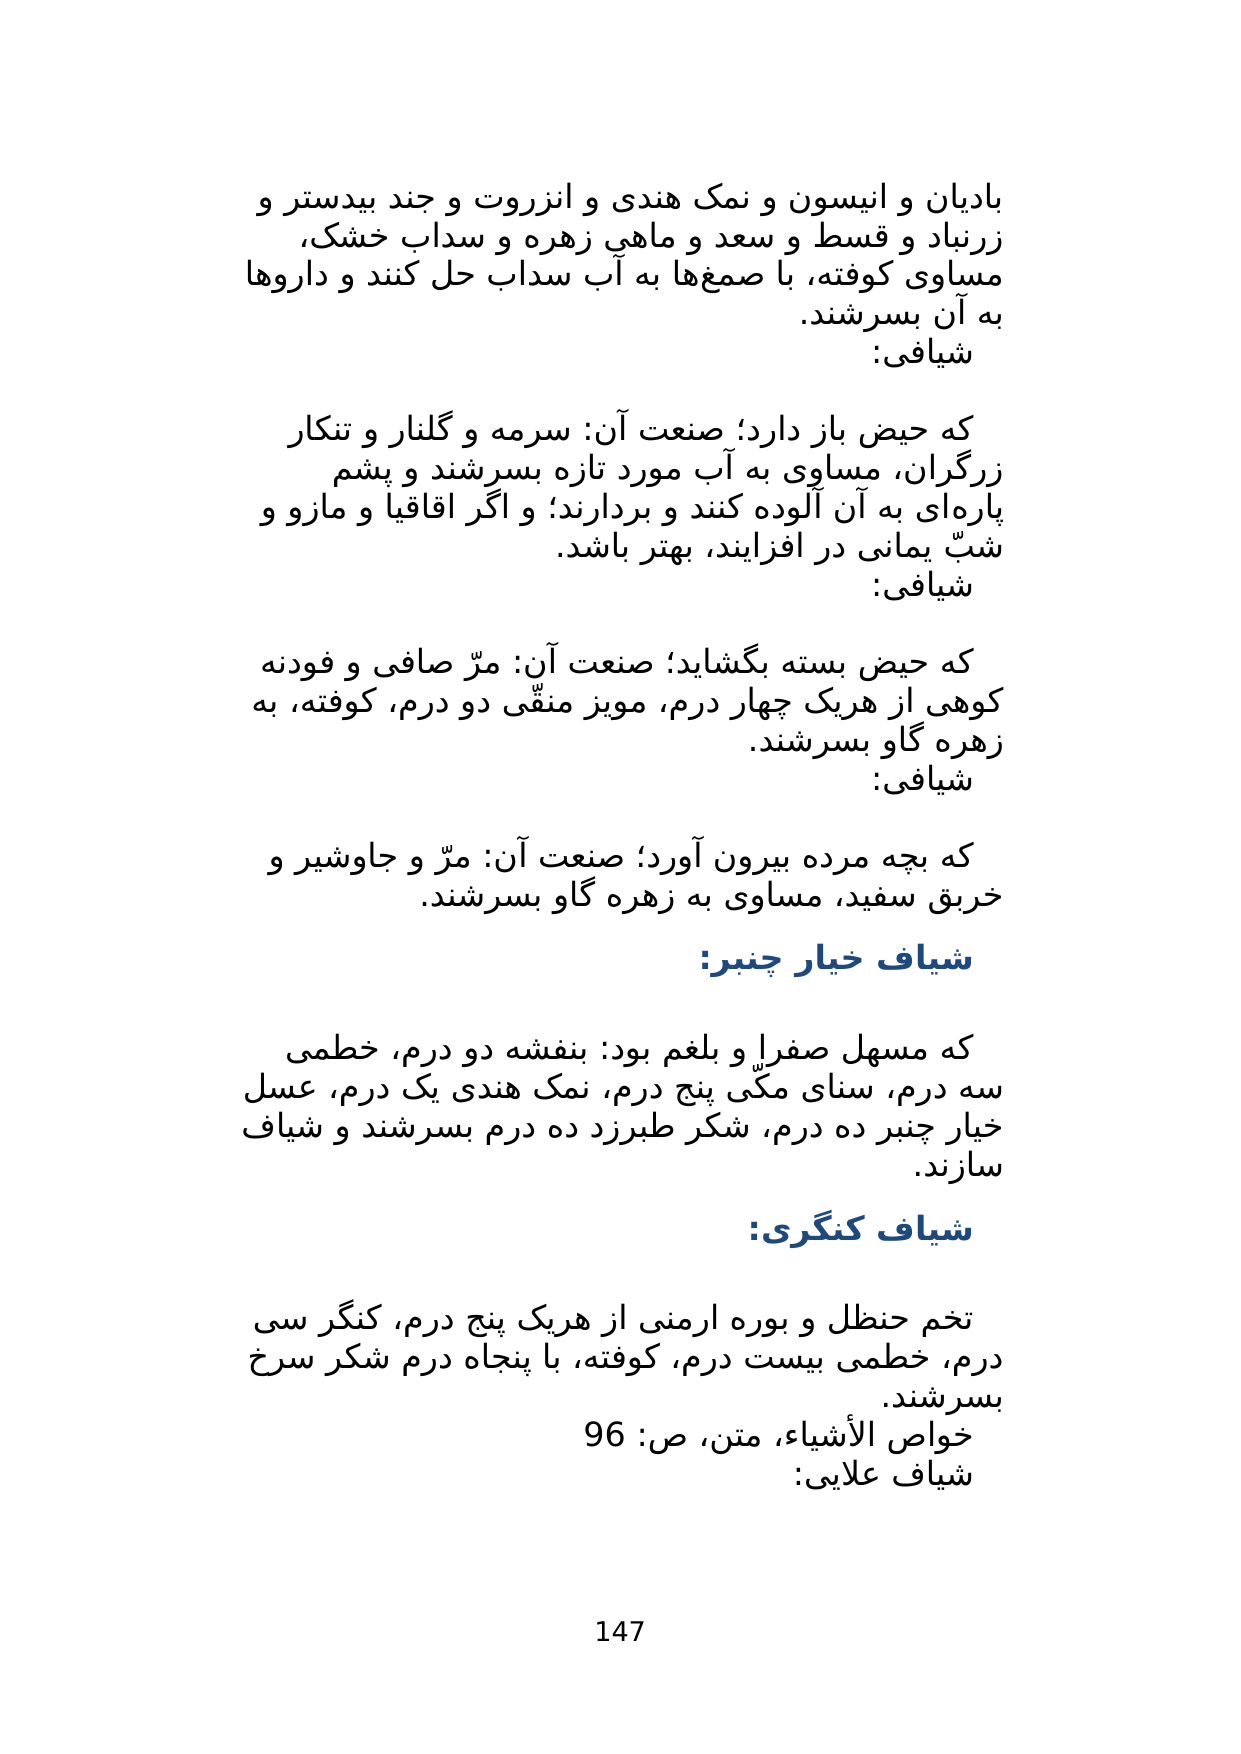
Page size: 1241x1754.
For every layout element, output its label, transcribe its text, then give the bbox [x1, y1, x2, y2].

subtitle شیاف کنگری: [236, 1209, 1004, 1248]
text تخم حنظل و بوره ارمنی از هریک پنج درم، کنگر سی درم، خطمی بیست درم، کوفته، با پنجاه درم شکر سرخ بسرشند. [236, 1299, 1004, 1415]
text که حیض باز دارد؛ صنعت آن: سرمه و گلنار و تنکار زرگران، مساوی به آب مورد تازه بسرشند و پشم پاره‌ای به آن آلوده کنند و بردارند؛ و اگر اقاقیا و مازو و شبّ یمانی در افزایند، بهتر باشد. [236, 410, 1004, 565]
text که حیض بسته بگشاید؛ صنعت آن: مرّ صافی و فودنه کوهی از هریک چهار درم، مویز منقّی دو درم، کوفته، به زهره گاو بسرشند. [236, 642, 1004, 759]
text که بچه مرده بیرون آورد؛ صنعت آن: مرّ و جاوشیر و خربق سفید، مساوی به زهره گاو بسرشند. [236, 836, 1004, 914]
text خواص الأشیاء، متن، ص: 96 [236, 1415, 1004, 1454]
text شیاف علایی: [236, 1454, 1004, 1493]
subtitle شیاف خیار چنبر: [236, 939, 1004, 978]
text که مسهل صفرا و بلغم بود: بنفشه دو درم، خطمی سه درم، سنای مکّی پنج درم، نمک هندی یک درم، عسل خیار چنبر ده درم، شکر طبرزد ده درم بسرشند و شیاف سازند. [236, 1028, 1004, 1184]
text شیافی: [236, 333, 1004, 371]
text شیافی: [236, 759, 1004, 798]
text شیافی: [236, 565, 1004, 604]
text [236, 177, 1004, 333]
